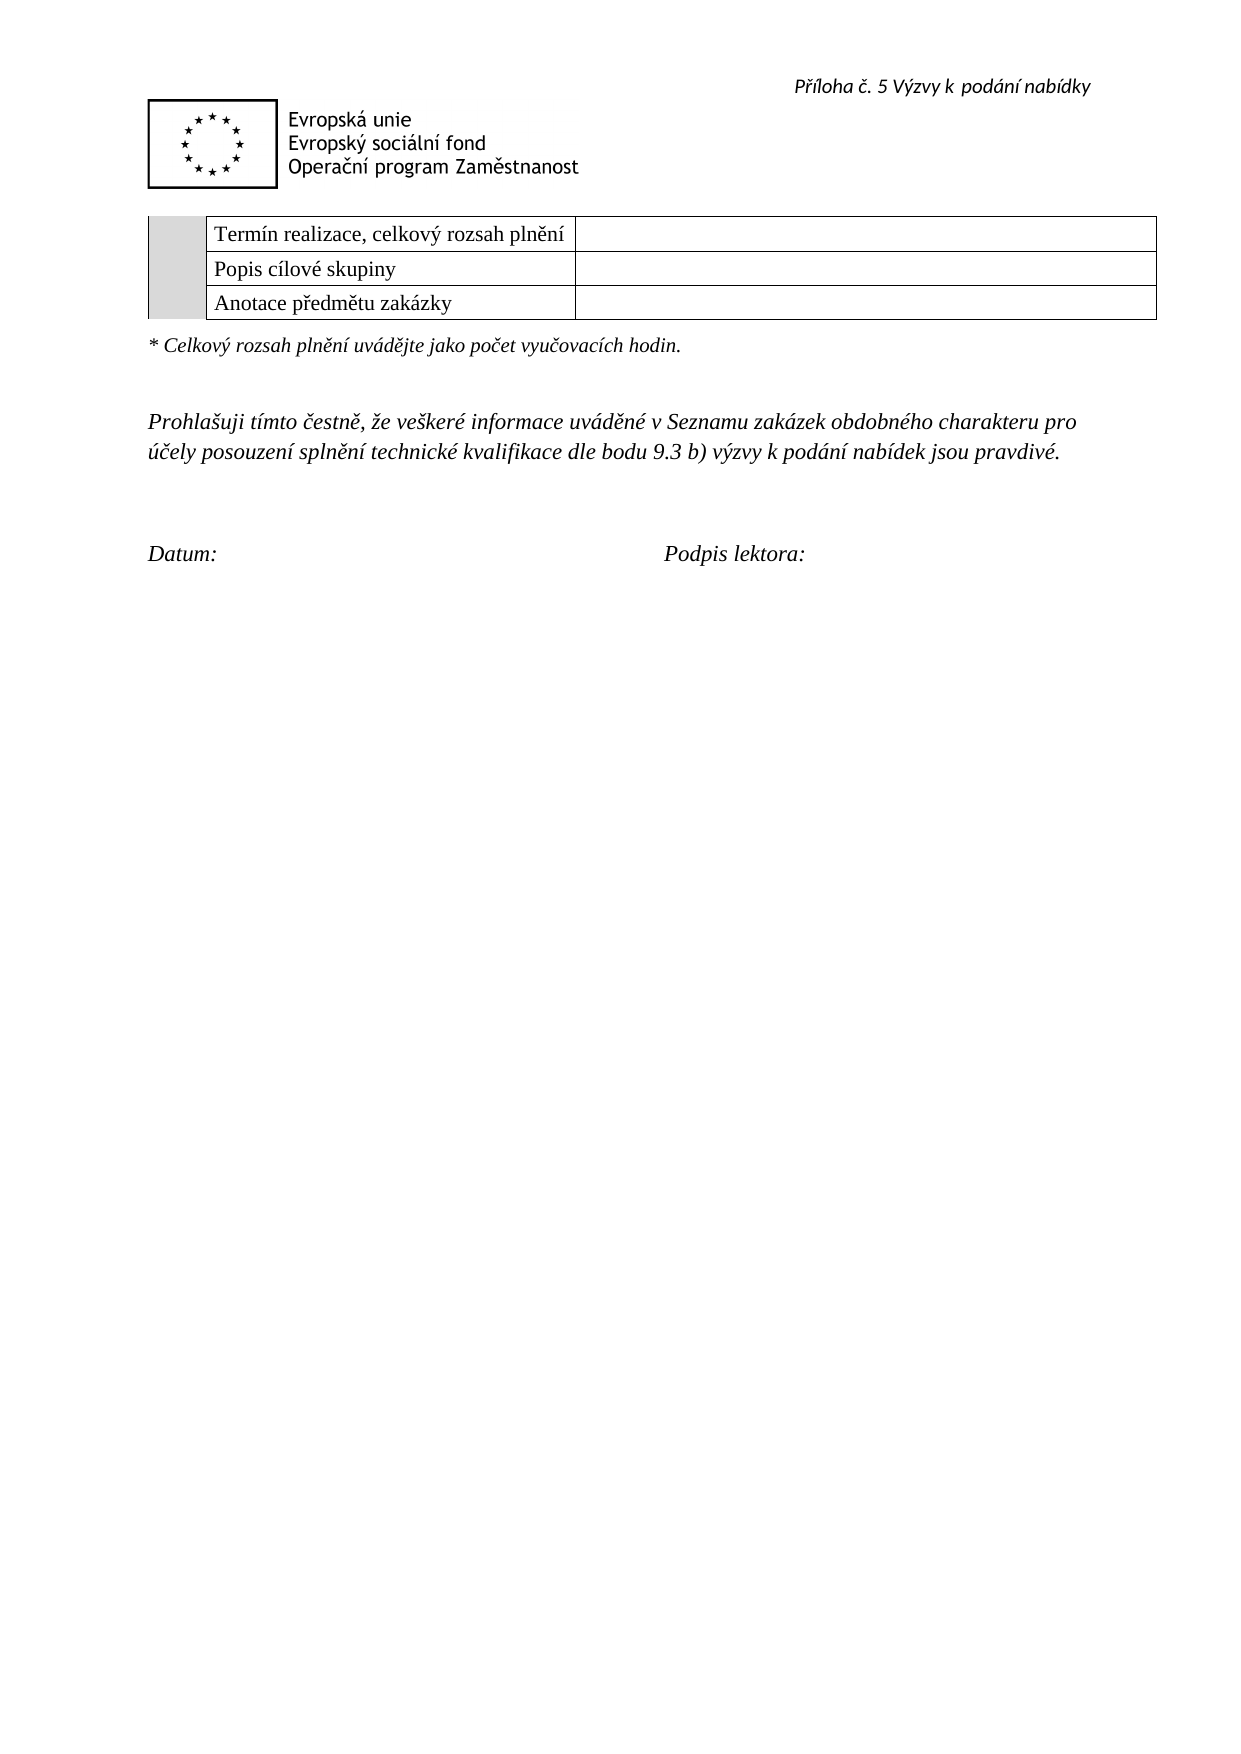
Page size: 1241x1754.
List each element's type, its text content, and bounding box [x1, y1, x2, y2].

text * Celkový rozsah plnění uvádějte jako počet vyučovacích hodin. [148, 333, 1093, 357]
picture [147, 99, 579, 189]
table_cell [576, 217, 1156, 251]
table_cell Popis cílové skupiny [207, 252, 575, 285]
table_cell [576, 252, 1156, 285]
table_cell Termín realizace, celkový rozsah plnění [207, 217, 575, 251]
table_cell Anotace předmětu zakázky [207, 286, 575, 319]
text Datum: Podpis lektora: [148, 540, 1093, 567]
table_cell [576, 286, 1156, 319]
text Prohlašuji tímto čestně, že veškeré informace uváděné v Seznamu zakázek obdobného charakteru pro účely posouzení splnění technické kvalifikace dle bodu 9.3 b) výzvy k podání nabídek jsou pravdivé. [148, 408, 1093, 464]
